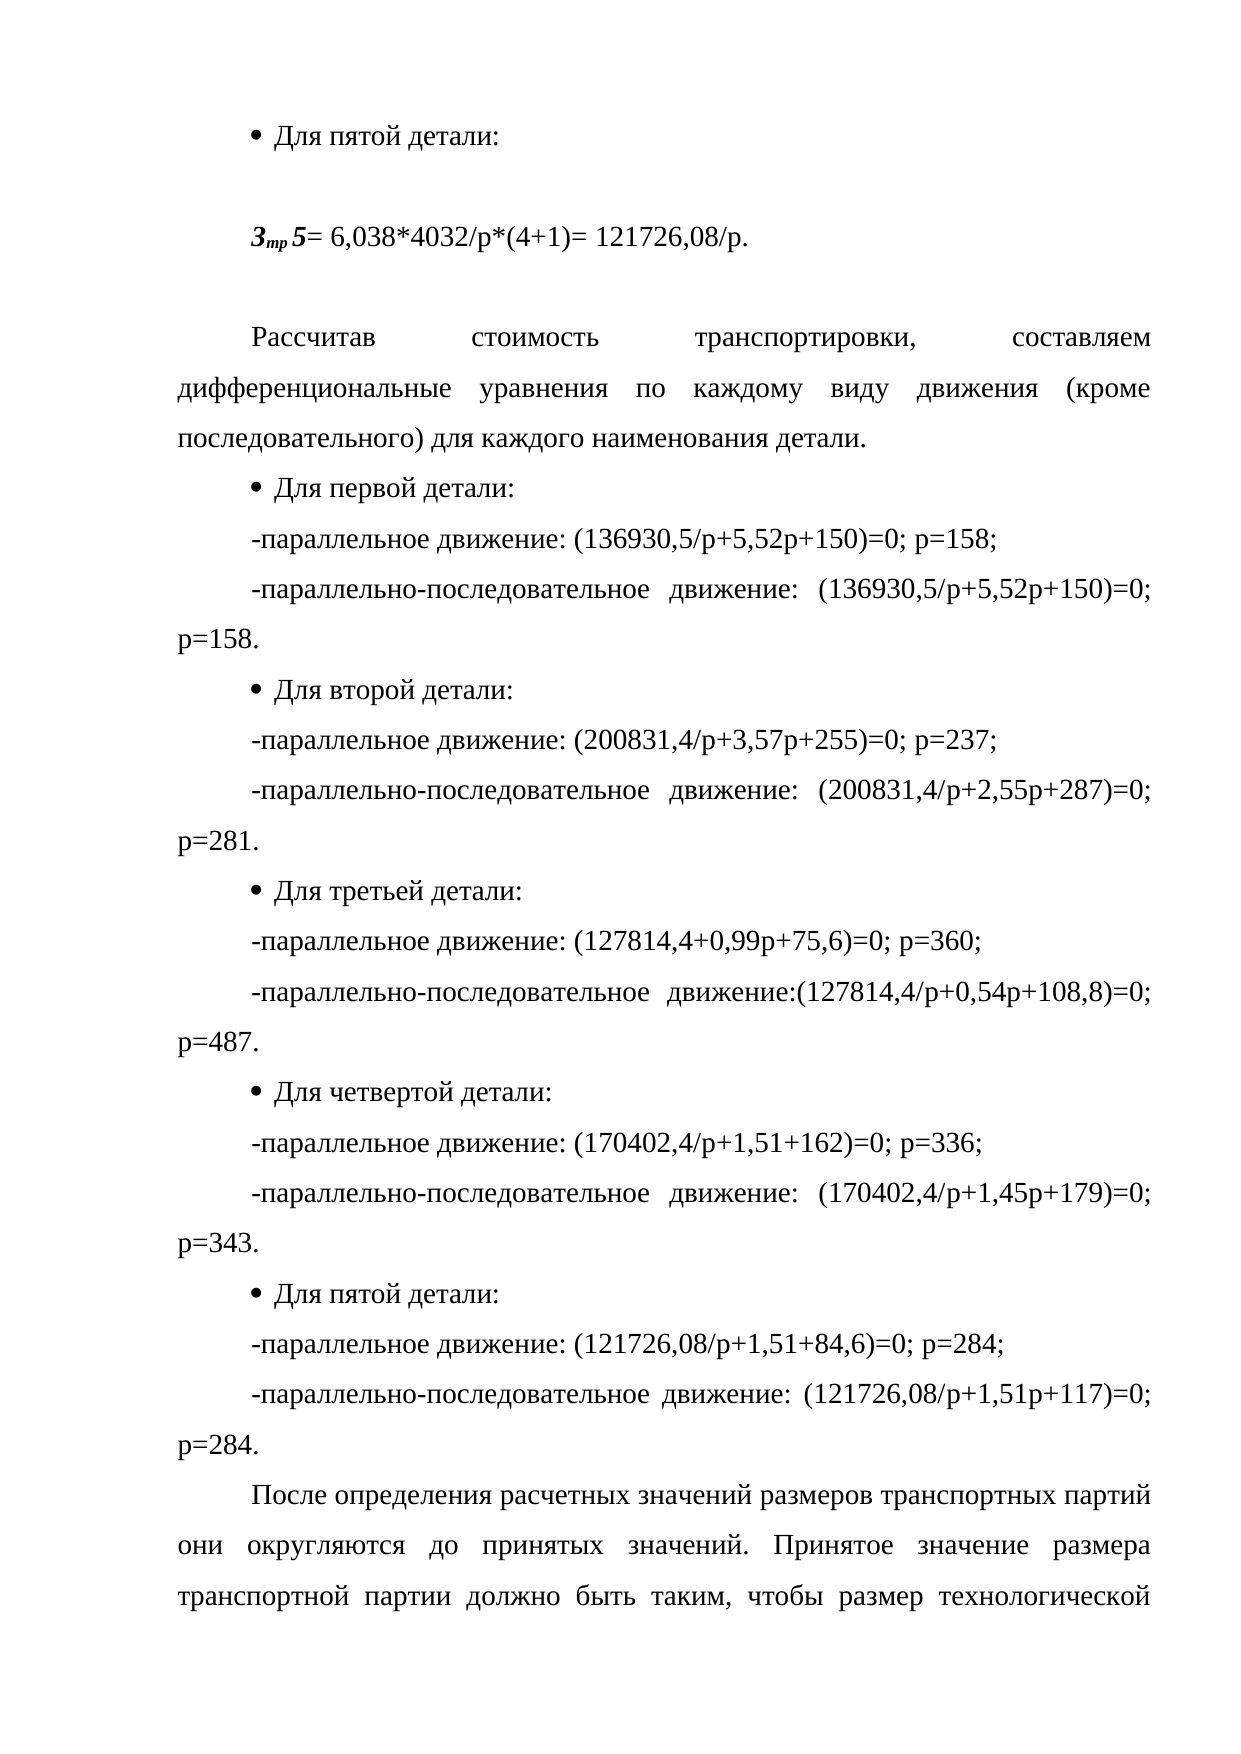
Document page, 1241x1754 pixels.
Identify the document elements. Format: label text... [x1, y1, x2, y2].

list Для первой детали: [177, 470, 1152, 504]
text -параллельно-последовательное движение:(127814,4/p+0,54p+108,8)=0; p=487. [177, 974, 1152, 1058]
list Для третьей детали: [177, 873, 1152, 907]
text -параллельно-последовательное движение: (136930,5/p+5,52p+150)=0; p=158. [177, 571, 1152, 655]
text -параллельно-последовательное движение: (121726,08/p+1,51p+117)=0; p=284. [177, 1377, 1152, 1460]
text Рассчитав стоимость транспортировки, составляем дифференциональные уравнения по каждому виду движения (кроме последовательного) для каждого наименования детали. [177, 319, 1152, 454]
text -параллельное движение: (136930,5/p+5,52p+150)=0; p=158; [177, 521, 1152, 554]
text -параллельное движение: (121726,08/p+1,51+84,6)=0; p=284; [177, 1326, 1152, 1360]
list Для пятой детали: [177, 1276, 1152, 1309]
text -параллельное движение: (170402,4/p+1,51+162)=0; p=336; [177, 1125, 1152, 1158]
text -параллельно-последовательное движение: (170402,4/p+1,45p+179)=0; p=343. [177, 1175, 1152, 1259]
text -параллельное движение: (127814,4+0,99p+75,6)=0; p=360; [177, 923, 1152, 957]
list Для четвертой детали: [177, 1074, 1152, 1108]
text -параллельно-последовательное движение: (200831,4/p+2,55p+287)=0; p=281. [177, 772, 1152, 856]
text Зтр 5= 6,038*4032/p*(4+1)= 121726,08/p. [177, 219, 1152, 252]
list Для второй детали: [177, 672, 1152, 705]
list Для пятой детали: [177, 118, 1152, 152]
text -параллельное движение: (200831,4/p+3,57p+255)=0; p=237; [177, 722, 1152, 756]
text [177, 1477, 1152, 1611]
